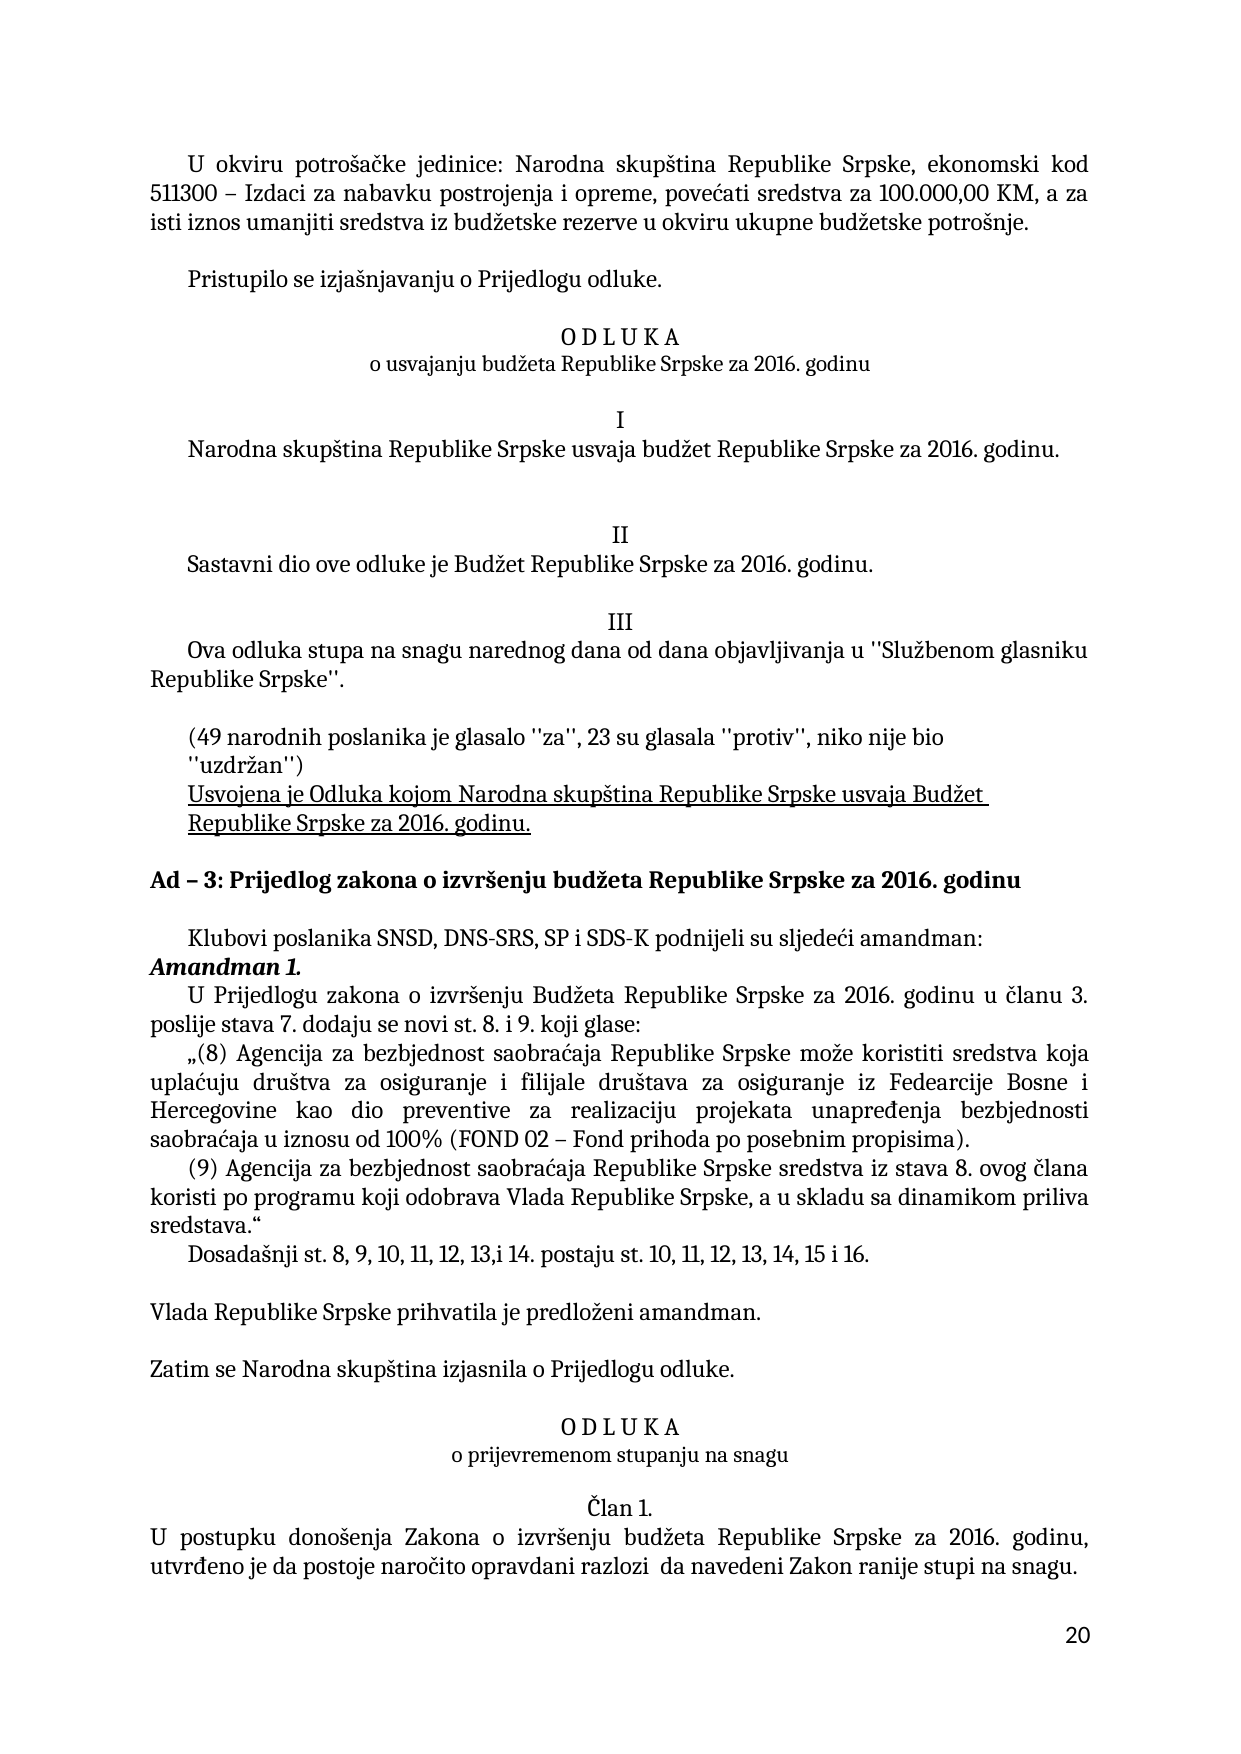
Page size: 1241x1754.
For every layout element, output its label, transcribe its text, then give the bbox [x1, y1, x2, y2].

text U Prijedlogu zakona o izvršenju Budžeta Republike Srpske za 2016. godinu u članu 3. poslije stava 7. dodaju se novi st. 8. i 9. koji glase: [150, 981, 1090, 1039]
text (49 narodnih poslanika je glasalo ''za'', 23 su glasala ''protiv'', niko nije bio [150, 723, 1090, 751]
text o prijevremenom stupanju na snagu [150, 1441, 1090, 1468]
text Usvojena je Odluka kojom Narodna skupština Republike Srpske usvaja Budžet [150, 780, 1090, 809]
text Republike Srpske za 2016. godinu. [150, 809, 1090, 838]
text Vlada Republike Srpske prihvatila je predloženi amandman. [150, 1298, 1090, 1326]
text Zatim se Narodna skupština izjasnila o Prijedlogu odluke. [150, 1355, 1090, 1384]
text U postupku donošenja Zakona o izvršenju budžeta Republike Srpske za 2016. godinu, utvrđeno je da postoje naročito opravdani razlozi da navedeni Zakon ranije stupi na snagu. [150, 1523, 1090, 1580]
text Klubovi poslanika SNSD, DNS-SRS, SP i SDS-K podnijeli su sljedeći amandman: [150, 924, 1090, 953]
text Sastavni dio ove odluke je Budžet Republike Srpske za 2016. godinu. [150, 550, 1090, 579]
text Pristupilo se izjašnjavanju o Prijedlogu odluke. [150, 265, 1090, 294]
text II [150, 521, 1090, 550]
text O D L U K A [150, 1413, 1090, 1441]
text o usvajanju budžeta Republike Srpske za 2016. godinu [150, 351, 1090, 378]
text Narodna skupština Republike Srpske usvaja budžet Republike Srpske za 2016. godinu. [150, 435, 1090, 464]
text I [150, 406, 1090, 435]
text „(8) Agencija za bezbjednost saobraćaja Republike Srpske može koristiti sredstva koja uplaćuju društva za osiguranje i filijale društava za osiguranje iz Fedearcije Bosne i Hercegovine kao dio preventive za realizaciju projekata unapređenja bezbjednosti saobraćaja u iznosu od 100% (FOND 02 – Fond prihoda po posebnim propisima). [150, 1039, 1090, 1154]
subtitle Ad – 3: Prijedlog zakona o izvršenju budžeta Republike Srpske za 2016. godinu [150, 866, 1090, 895]
text Amandman 1. [150, 953, 1090, 981]
text Ova odluka stupa na snagu narednog dana od dana objavljivanja u ''Službenom glasniku Republike Srpske''. [150, 636, 1090, 694]
text Član 1. [150, 1494, 1090, 1523]
text (9) Agencija za bezbjednost saobraćaja Republike Srpske sredstva iz stava 8. ovog člana koristi po programu koji odobrava Vlada Republike Srpske, a u skladu sa dinamikom priliva sredstava.“ [150, 1154, 1090, 1240]
text O D L U K A [150, 322, 1090, 351]
text ''uzdržan'') [150, 751, 1090, 780]
text U okviru potrošačke jedinice: Narodna skupština Republike Srpske, ekonomski kod 511300 – Izdaci za nabavku postrojenja i opreme, povećati sredstva za 100.000,00 KM, a za isti iznos umanjiti sredstva iz budžetske rezerve u okviru ukupne budžetske potrošnje. [150, 150, 1090, 236]
text Dosadašnji st. 8, 9, 10, 11, 12, 13,i 14. postaju st. 10, 11, 12, 13, 14, 15 i 16. [150, 1240, 1090, 1269]
text III [150, 608, 1090, 636]
